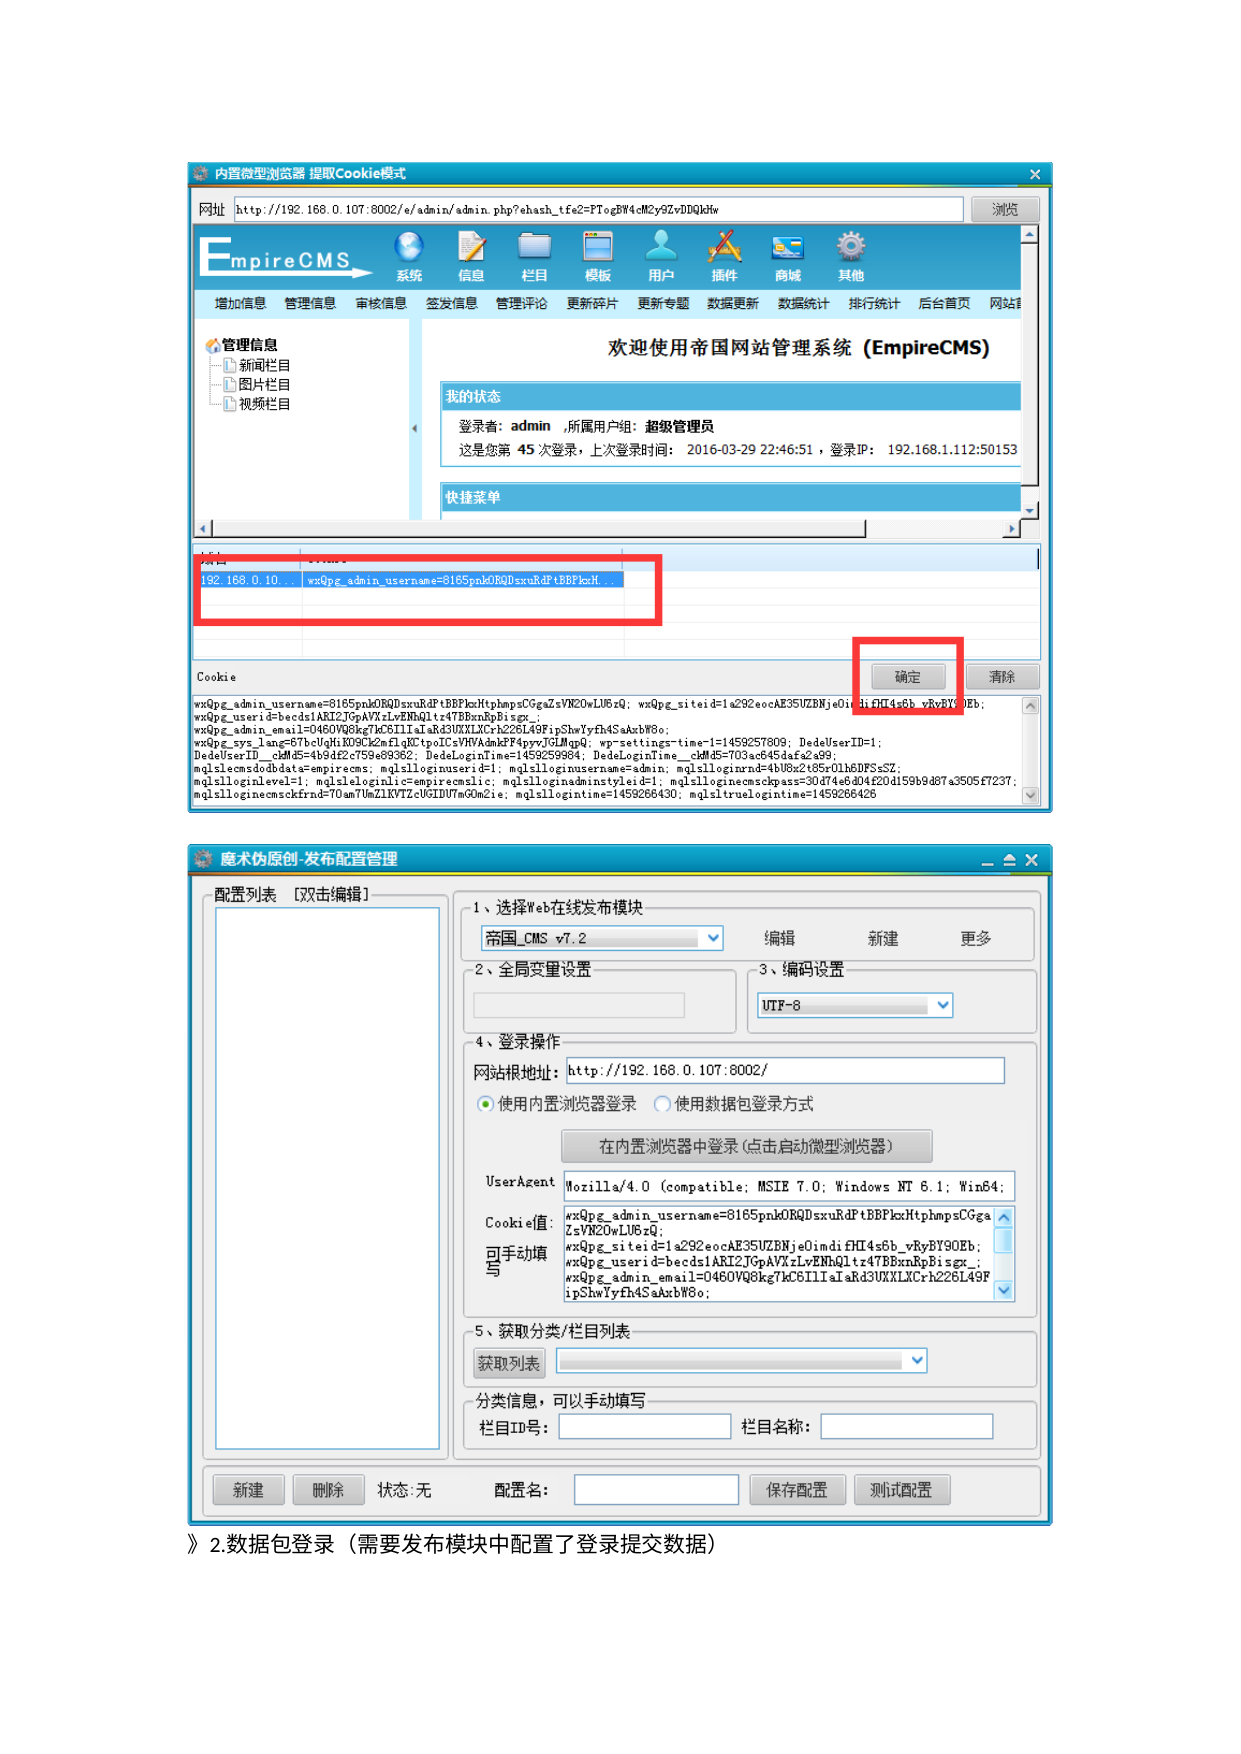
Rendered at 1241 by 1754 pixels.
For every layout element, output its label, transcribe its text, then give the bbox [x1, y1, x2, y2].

picture [187, 844, 1053, 1526]
picture [187, 162, 1053, 813]
text 》2.数据包登录（需要发布模块中配置了登录提交数据） [187, 1527, 1053, 1559]
